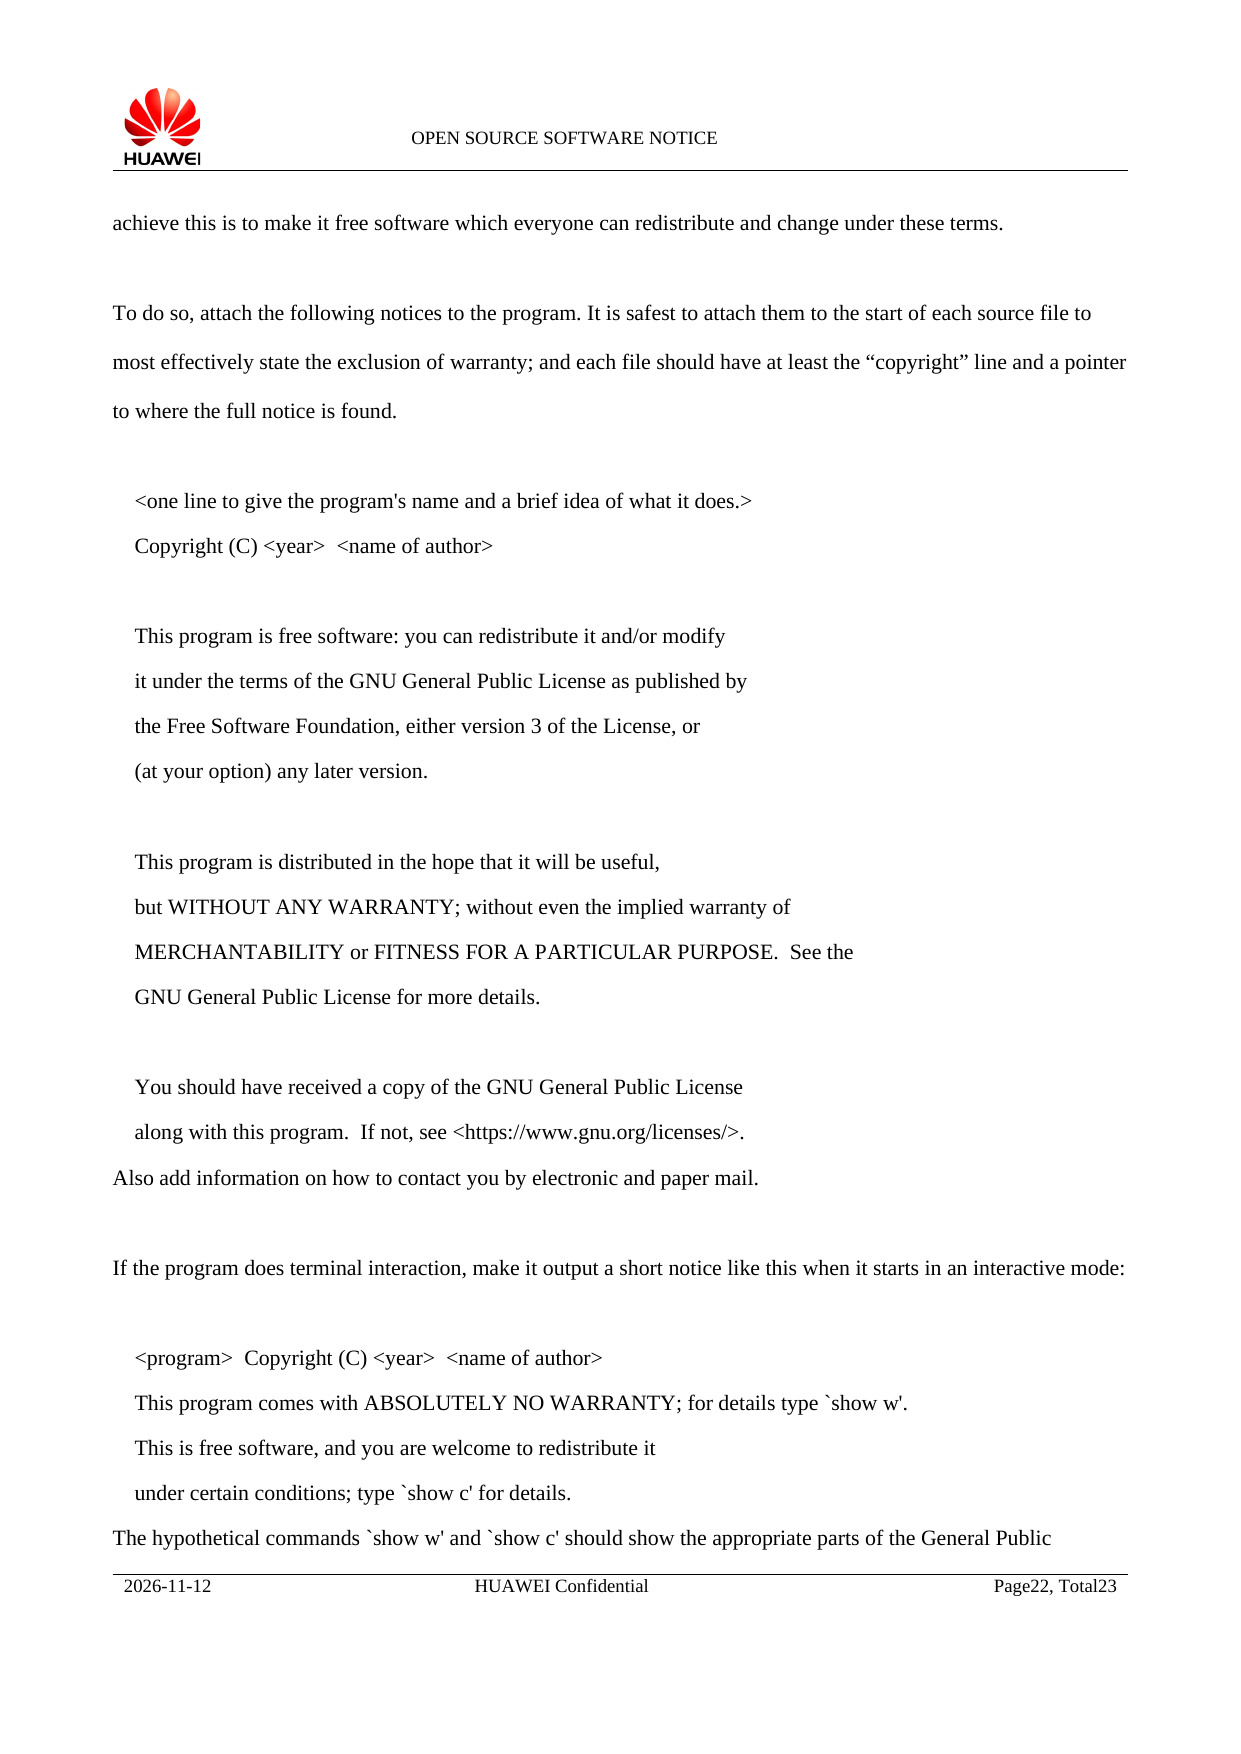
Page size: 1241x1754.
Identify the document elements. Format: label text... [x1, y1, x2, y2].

text GNU General Public License for more details. [112, 980, 1128, 1013]
text MERCHANTABILITY or FITNESS FOR A PARTICULAR PURPOSE. See the [112, 935, 1128, 968]
text You should have received a copy of the GNU General Public License [112, 1071, 1128, 1103]
text To do so, attach the following notices to the program. It is safest to attach them to the start of each source file to most effectively state the exclusion of warranty; and each file should have at least the “copyright” line and a pointer to where the full notice is found. [112, 297, 1128, 427]
text it under the terms of the GNU General Public License as published by [112, 665, 1128, 697]
text This program is free software: you can redistribute it and/or modify [112, 619, 1128, 652]
text Also add information on how to contact you by electronic and paper mail. [112, 1161, 1128, 1193]
text This program is distributed in the hope that it will be useful, [112, 845, 1128, 878]
text but WITHOUT ANY WARRANTY; without even the implied warranty of [112, 890, 1128, 923]
text This is free software, and you are welcome to redistribute it [112, 1431, 1128, 1464]
text Copyright (C) <year> <name of author> [112, 529, 1128, 562]
text under certain conditions; type `show c' for details. [112, 1477, 1128, 1509]
text <one line to give the program's name and a brief idea of what it does.> [112, 484, 1128, 517]
text <program> Copyright (C) <year> <name of author> [112, 1341, 1128, 1374]
text the Free Software Foundation, either version 3 of the License, or [112, 710, 1128, 742]
text (at your option) any later version. [112, 755, 1128, 787]
text along with this program. If not, see <https://www.gnu.org/licenses/>. [112, 1116, 1128, 1148]
text This program comes with ABSOLUTELY NO WARRANTY; for details type `show w'. [112, 1386, 1128, 1419]
picture [124, 88, 201, 165]
text If the program does terminal interaction, make it output a short notice like this when it starts in an interactive mode: [112, 1251, 1128, 1283]
